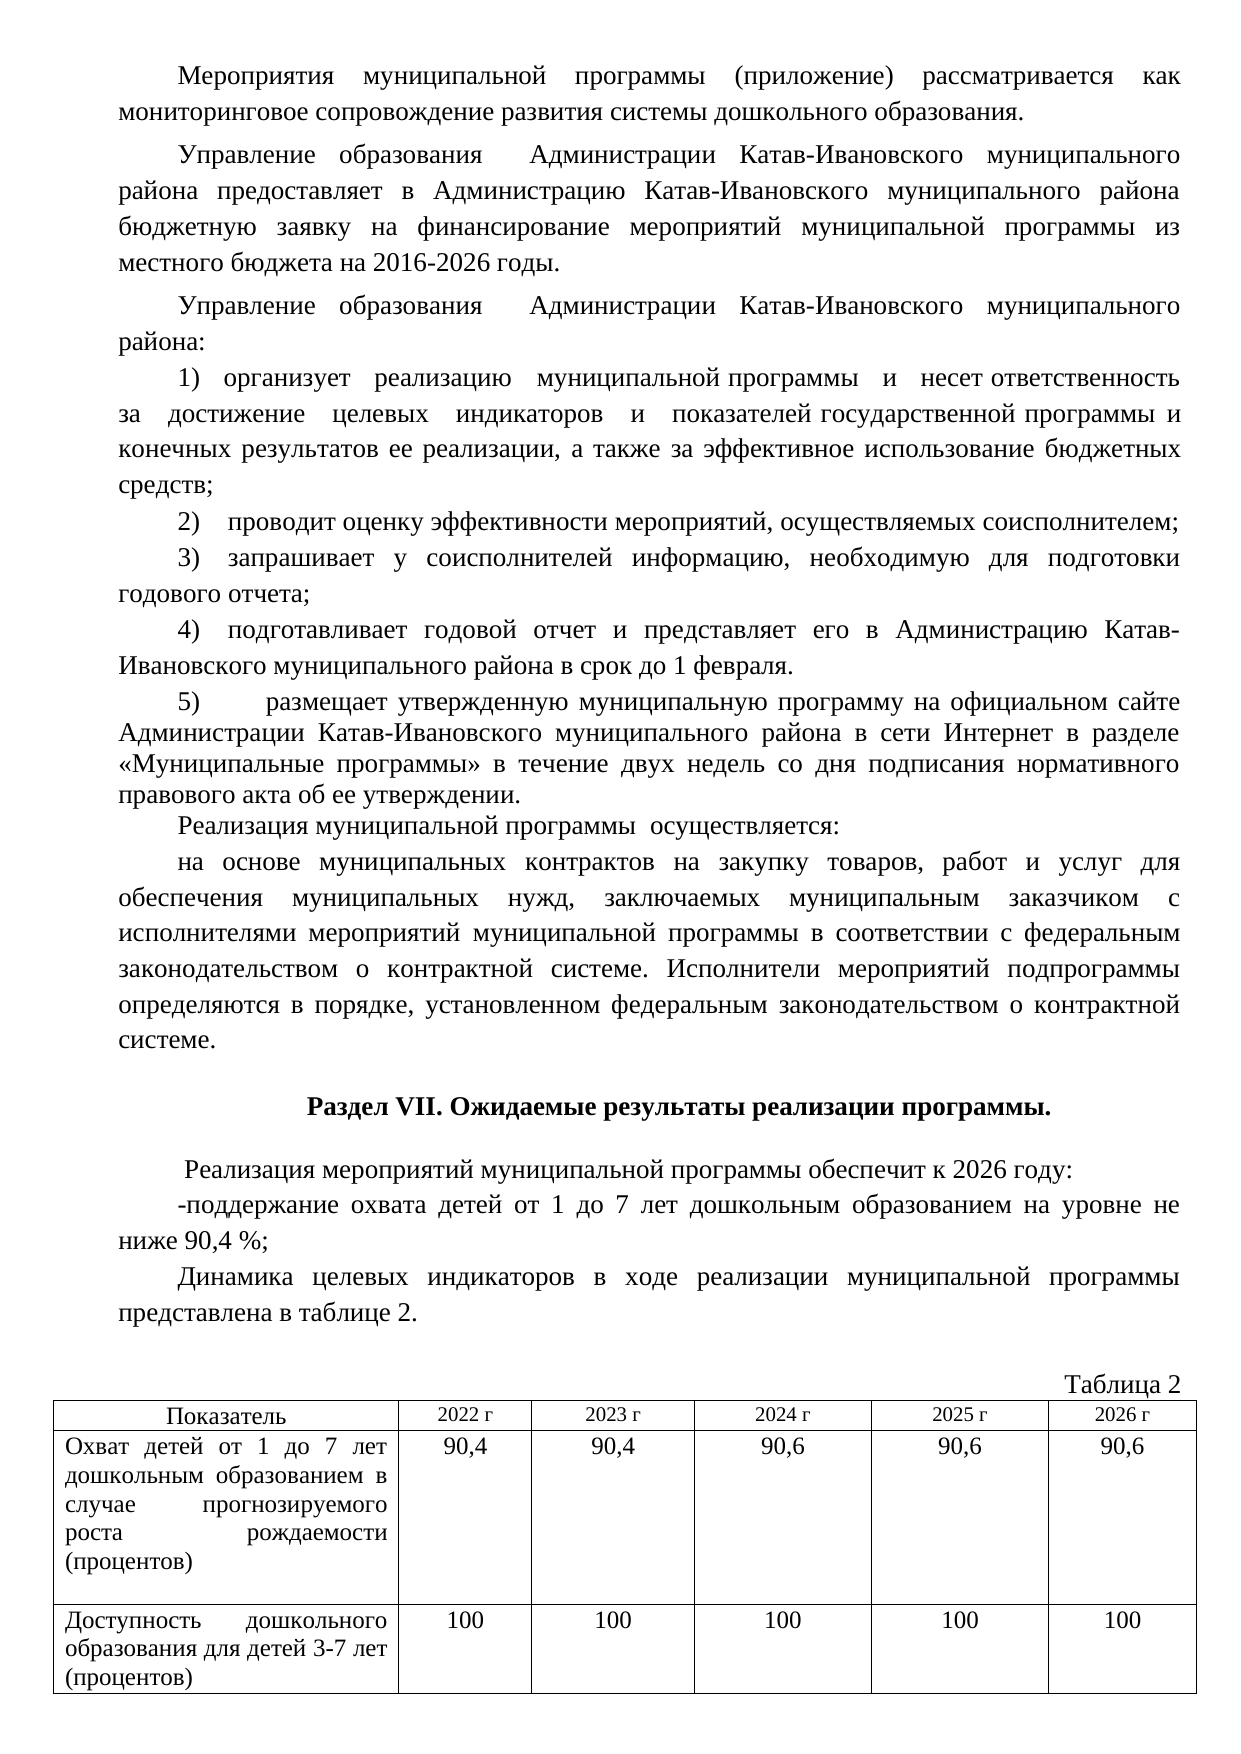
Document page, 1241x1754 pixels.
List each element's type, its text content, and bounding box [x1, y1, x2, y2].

text Мероприятия муниципальной программы (приложение) рассматривается как мониторинговое сопровождение развития системы дошкольного образования. [118, 59, 1181, 126]
table_cell 100 [399, 1605, 531, 1693]
table_header 2022 г [399, 1401, 531, 1430]
text Управление образования Администрации Катав-Ивановского муниципального района предоставляет в Администрацию Катав-Ивановского муниципального района бюджетную заявку на финансирование мероприятий муниципальной программы из местного бюджета на 2016-2026 годы. [118, 138, 1181, 277]
table_cell 100 [1049, 1605, 1196, 1693]
table_cell 90,6 [872, 1431, 1048, 1604]
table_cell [54, 1605, 398, 1693]
text -поддержание охвата детей от 1 до 7 лет дошкольным образованием на уровне не ниже 90,4 %; [118, 1188, 1181, 1255]
table_cell 90,6 [695, 1431, 871, 1604]
table_header 2023 г [532, 1401, 694, 1430]
table_cell 100 [532, 1605, 694, 1693]
table_cell 90,4 [399, 1431, 531, 1604]
table_header 2025 г [872, 1401, 1048, 1430]
text 1) организует реализацию муниципальной программы и несет ответственность за достижение целевых индикаторов и показателей государственной программы и конечных результатов ее реализации, а также за эффективное использование бюджетных средств; [118, 361, 1181, 499]
text Управление образования Администрации Катав-Ивановского муниципального района: [118, 289, 1181, 356]
text Динамика целевых индикаторов в ходе реализации муниципальной программы представлена в таблице 2. [118, 1260, 1181, 1327]
list проводит оценку эффективности мероприятий, осуществляемых соисполнителем; [118, 504, 1181, 536]
table_header 2026 г [1049, 1401, 1196, 1430]
text Реализация муниципальной программы осуществляется: [177, 809, 1181, 840]
text на основе муниципальных контрактов на закупку товаров, работ и услуг для обеспечения муниципальных нужд, заключаемых муниципальным заказчиком с исполнителями мероприятий муниципальной программы в соответствии с федеральным законодательством о контрактной системе. Исполнители мероприятий подпрограммы определяются в порядке, установленном федеральным законодательством о контрактной системе. [118, 845, 1181, 1055]
list размещает утвержденную муниципальную программу на официальном сайте Администрации Катав-Ивановского муниципального района в сети Интернет в разделе «Муниципальные программы» в течение двух недель со дня подписания нормативного правового акта об ее утверждении. [118, 685, 1181, 809]
list подготавливает годовой отчет и представляет его в Администрацию Катав-Ивановского муниципального района в срок до 1 февраля. [118, 613, 1181, 680]
table_cell 90,4 [532, 1431, 694, 1604]
text Таблица 2 [118, 1367, 1181, 1400]
text Раздел VII. Ожидаемые результаты реализации программы. [118, 1091, 1181, 1122]
table_header 2024 г [695, 1401, 871, 1430]
table_cell 90,6 [1049, 1431, 1196, 1604]
table_header Показатель [54, 1401, 398, 1430]
table_cell 100 [695, 1605, 871, 1693]
table_cell 100 [872, 1605, 1048, 1693]
table_cell Охват детей от 1 до 7 лет дошкольным образованием в случае прогнозируемого роста рождаемости (процентов) [54, 1431, 398, 1604]
text Реализация мероприятий муниципальной программы обеспечит к 2026 году: [118, 1153, 1181, 1184]
list запрашивает у соисполнителей информацию, необходимую для подготовки годового отчета; [118, 541, 1181, 608]
